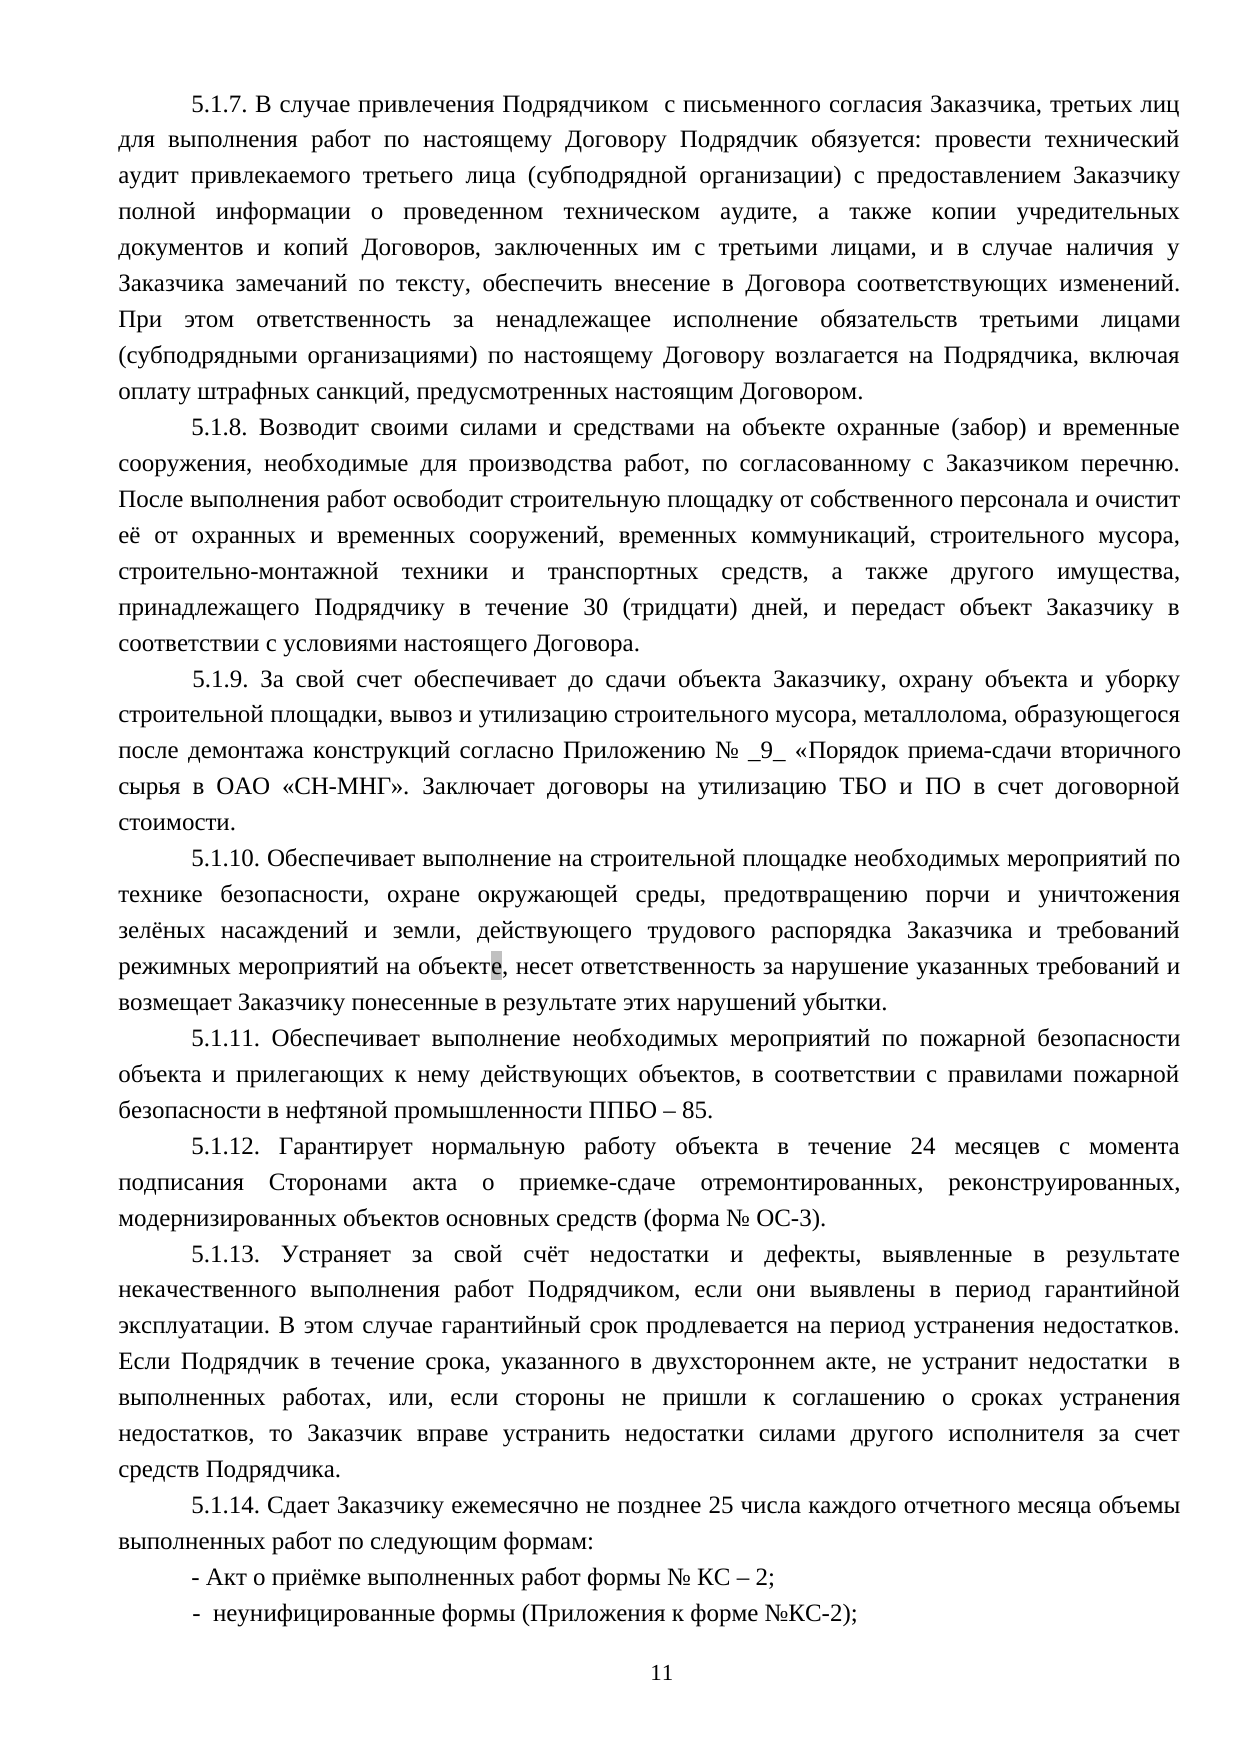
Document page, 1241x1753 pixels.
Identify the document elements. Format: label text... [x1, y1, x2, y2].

text 5.1.13. Устраняет за свой счёт недостатки и дефекты, выявленные в результате некачественного выполнения работ Подрядчиком, если они выявлены в период гарантийной эксплуатации. В этом случае гарантийный срок продлевается на период устранения недостатков. Если Подрядчик в течение срока, указанного в двухстороннем акте, не устранит недостатки в выполненных работах, или, если стороны не пришли к соглашению о сроках устранения недостатков, то Заказчик вправе устранить недостатки силами другого исполнителя за счет средств Подрядчика. [118, 1239, 1181, 1483]
text - Акт о приёмке выполненных работ формы № КС – 2; [118, 1562, 1181, 1591]
text 5.1.8. Возводит своими силами и средствами на объекте охранные (забор) и временные сооружения, необходимые для производства работ, по согласованному с Заказчиком перечню. После выполнения работ освободит строительную площадку от собственного персонала и очистит её от охранных и временных сооружений, временных коммуникаций, строительного мусора, строительно-монтажной техники и транспортных средств, а также другого имущества, принадлежащего Подрядчику в течение 30 (тридцати) дней, и передаст объект Заказчику в соответствии с условиями настоящего Договора. [118, 412, 1181, 656]
text 5.1.7. В случае привлечения Подрядчиком с письменного согласия Заказчика, третьих лиц для выполнения работ по настоящему Договору Подрядчик обязуется: провести технический аудит привлекаемого третьего лица (субподрядной организации) с предоставлением Заказчику полной информации о проведенном техническом аудите, а также копии учредительных документов и копий Договоров, заключенных им с третьими лицами, и в случае наличия у Заказчика замечаний по тексту, обеспечить внесение в Договора соответствующих изменений. При этом ответственность за ненадлежащее исполнение обязательств третьими лицами (субподрядными организациями) по настоящему Договору возлагается на Подрядчика, включая оплату штрафных санкций, предусмотренных настоящим Договором. [118, 89, 1181, 405]
text 5.1.11. Обеспечивает выполнение необходимых мероприятий по пожарной безопасности объекта и прилегающих к нему действующих объектов, в соответствии с правилами пожарной безопасности в нефтяной промышленности ППБО – 85. [118, 1023, 1181, 1124]
text 5.1.10. Обеспечивает выполнение на строительной площадке необходимых мероприятий по технике безопасности, охране окружающей среды, предотвращению порчи и уничтожения зелёных насаждений и земли, действующего трудового распорядка Заказчика и требований режимных мероприятий на объекте, несет ответственность за нарушение указанных требований и возмещает Заказчику понесенные в результате этих нарушений убытки. [118, 843, 1181, 1016]
text - неунифицированные формы (Приложения к форме №КС-2); [118, 1598, 1181, 1627]
text 5.1.12. Гарантирует нормальную работу объекта в течение 24 месяцев с момента подписания Сторонами акта о приемке-сдаче отремонтированных, реконструированных, модернизированных объектов основных средств (форма № ОС-3). [118, 1131, 1181, 1231]
text 5.1.9. За свой счет обеспечивает до сдачи объекта Заказчику, охрану объекта и уборку строительной площадки, вывоз и утилизацию строительного мусора, металлолома, образующегося после демонтажа конструкций согласно Приложению № _9_ «Порядок приема-сдачи вторичного сырья в ОАО «СН-МНГ». Заключает договоры на утилизацию ТБО и ПО в счет договорной стоимости. [118, 664, 1181, 836]
text 5.1.14. Сдает Заказчику ежемесячно не позднее 25 числа каждого отчетного месяца объемы выполненных работ по следующим формам: [118, 1490, 1181, 1555]
